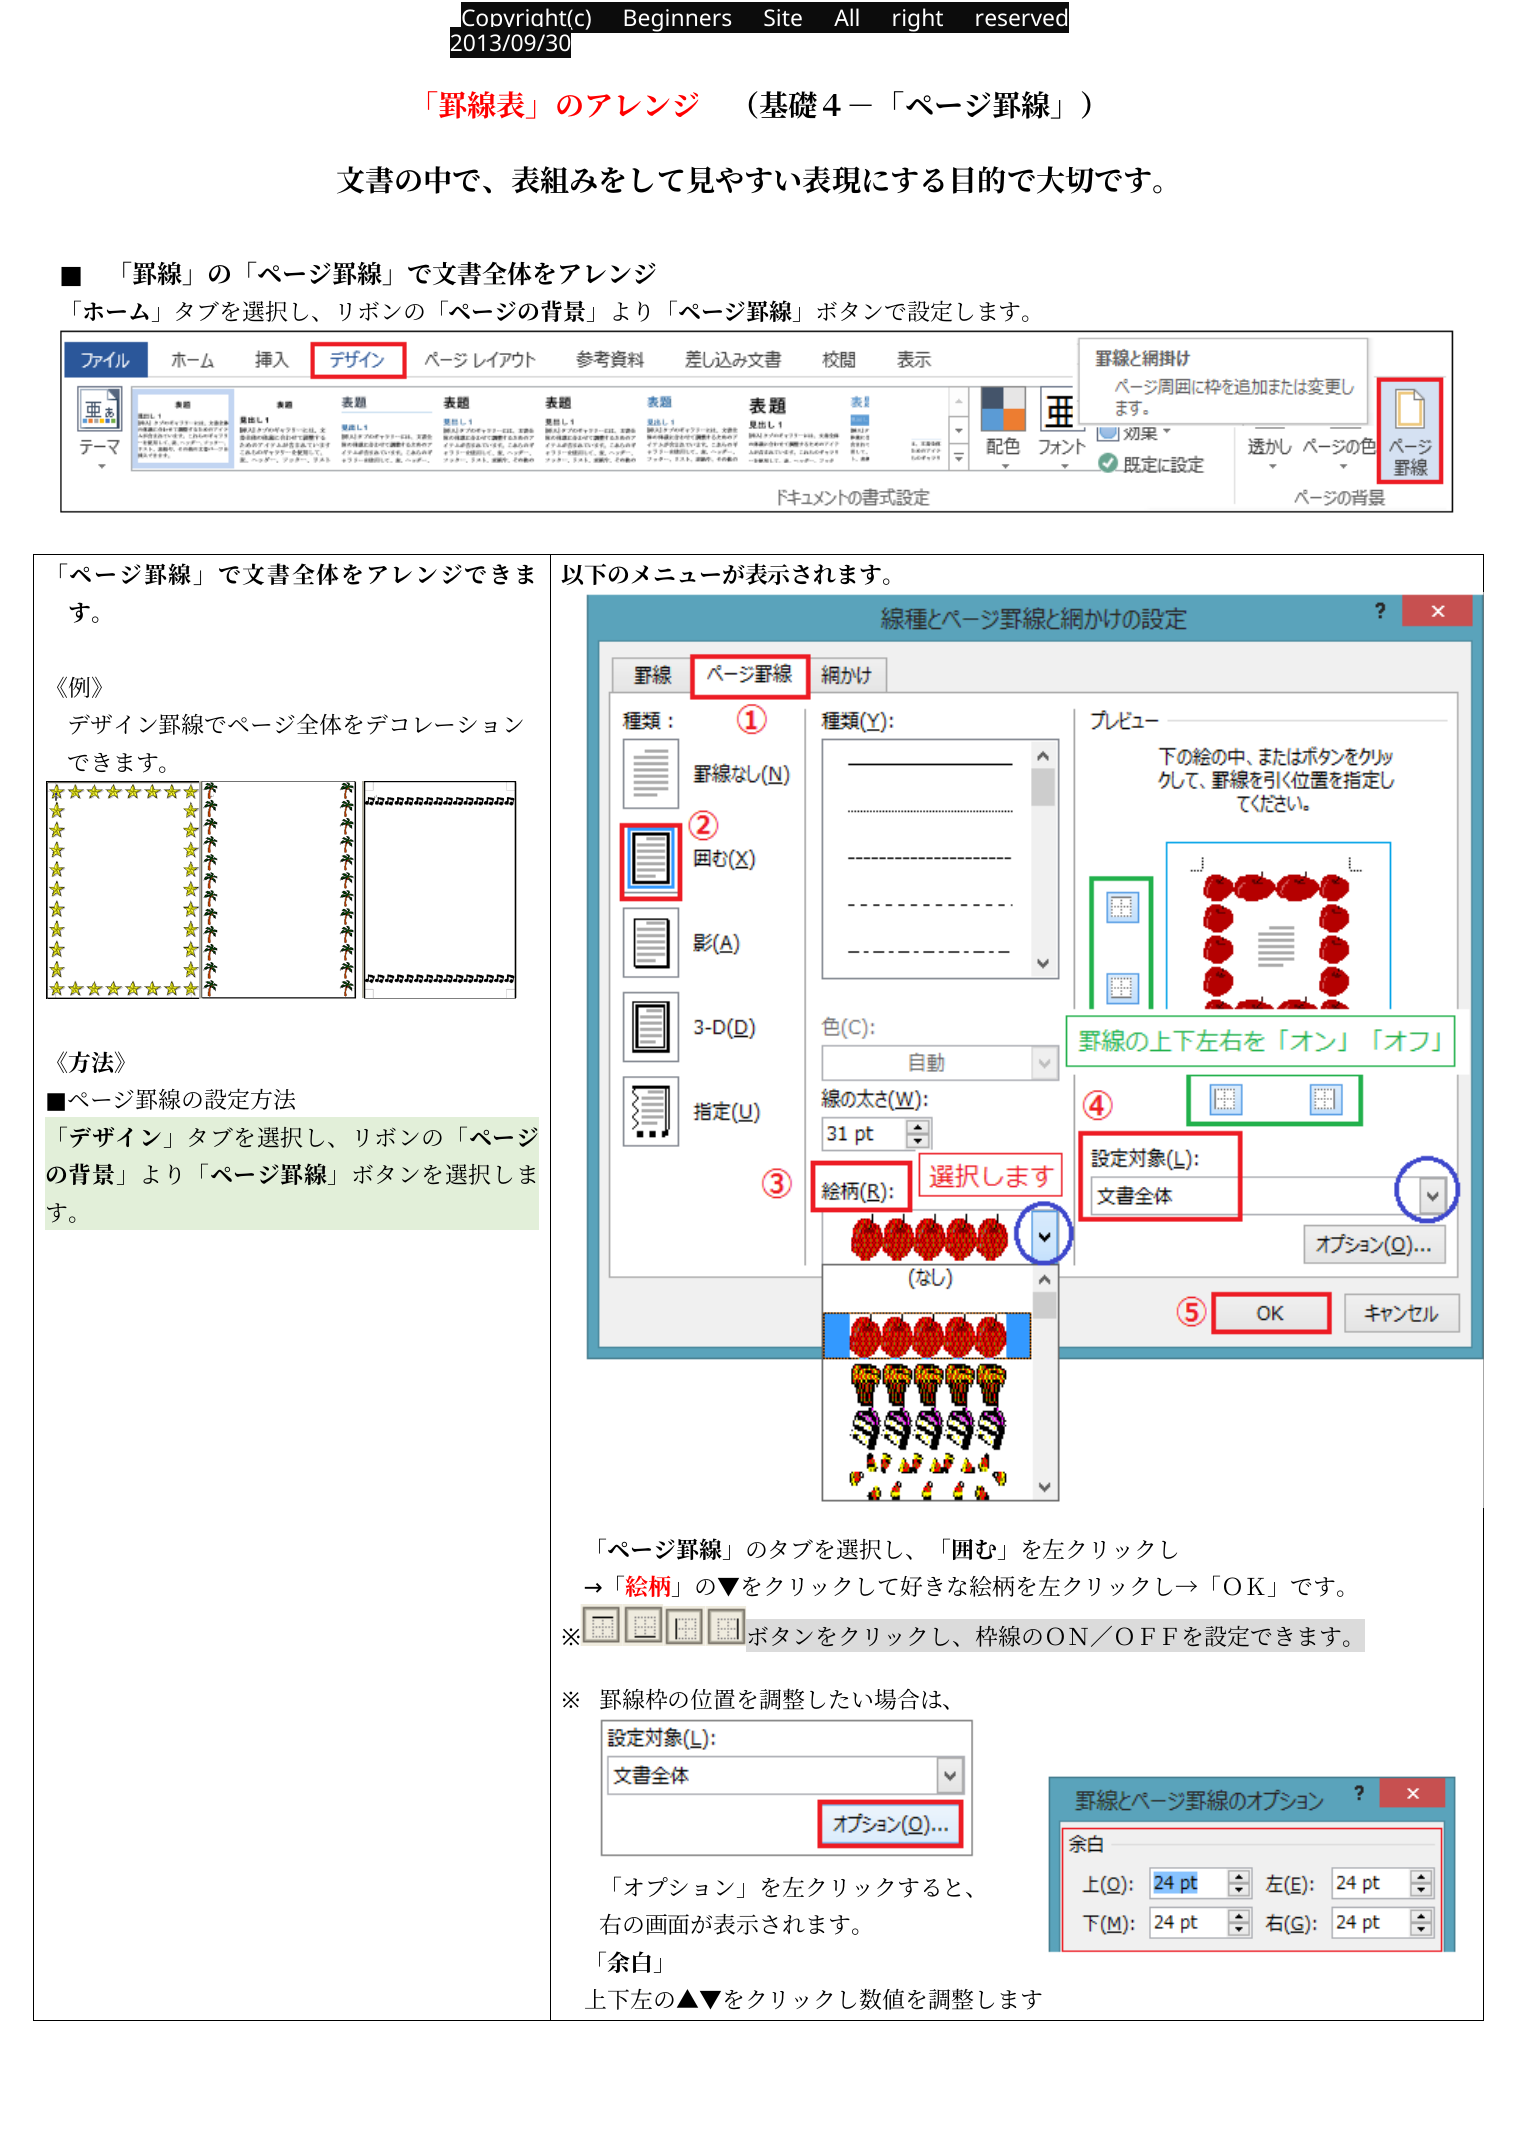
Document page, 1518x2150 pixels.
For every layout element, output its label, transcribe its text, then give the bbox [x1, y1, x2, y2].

picture [580, 1604, 747, 1646]
table_header 「ページ罫線」で文書全体をアレンジできます。 《例》 デザイン罫線でページ全体をデコレーション できます。 《方法》 ■ページ罫線の設定方法 「デザイン」タブを選択し、リボンの「ページの背景」より「ページ罫線」ボタンを選択します。 [34, 555, 550, 2019]
picture [59, 328, 1459, 517]
text 文書の中で、表組みをして見やすい表現にする目的で大切です。 [59, 141, 1459, 216]
text ■ 「罫線」の「ページ罫線」で文書全体をアレンジ [59, 254, 1459, 291]
picture [584, 592, 1484, 1508]
text 「罫線表」のアレンジ （基礎４－「ページ罫線」） [59, 66, 1459, 141]
picture [45, 779, 357, 999]
table_header 以下のメニューが表示されます。「ページ罫線」のタブを選択し、「囲む」を左クリックし →「絵柄」の▼をクリックして好きな絵柄を左クリックし→「ＯＫ」です。 ※ボタンをクリックし、枠線のＯＮ／ＯＦＦを設定できます。 罫線枠の位置を調整したい場合は、 「オプション」を左クリックすると、 右の画面が表示されます。 「余白」 上下左の▲▼をクリックし数値を調整します [551, 555, 1483, 2019]
picture [1046, 1774, 1460, 1958]
picture [598, 1717, 980, 1861]
text 「ホーム」タブを選択し、リボンの「ページの背景」より「ページ罫線」ボタンで設定します。 [59, 291, 1459, 328]
picture [362, 780, 517, 999]
